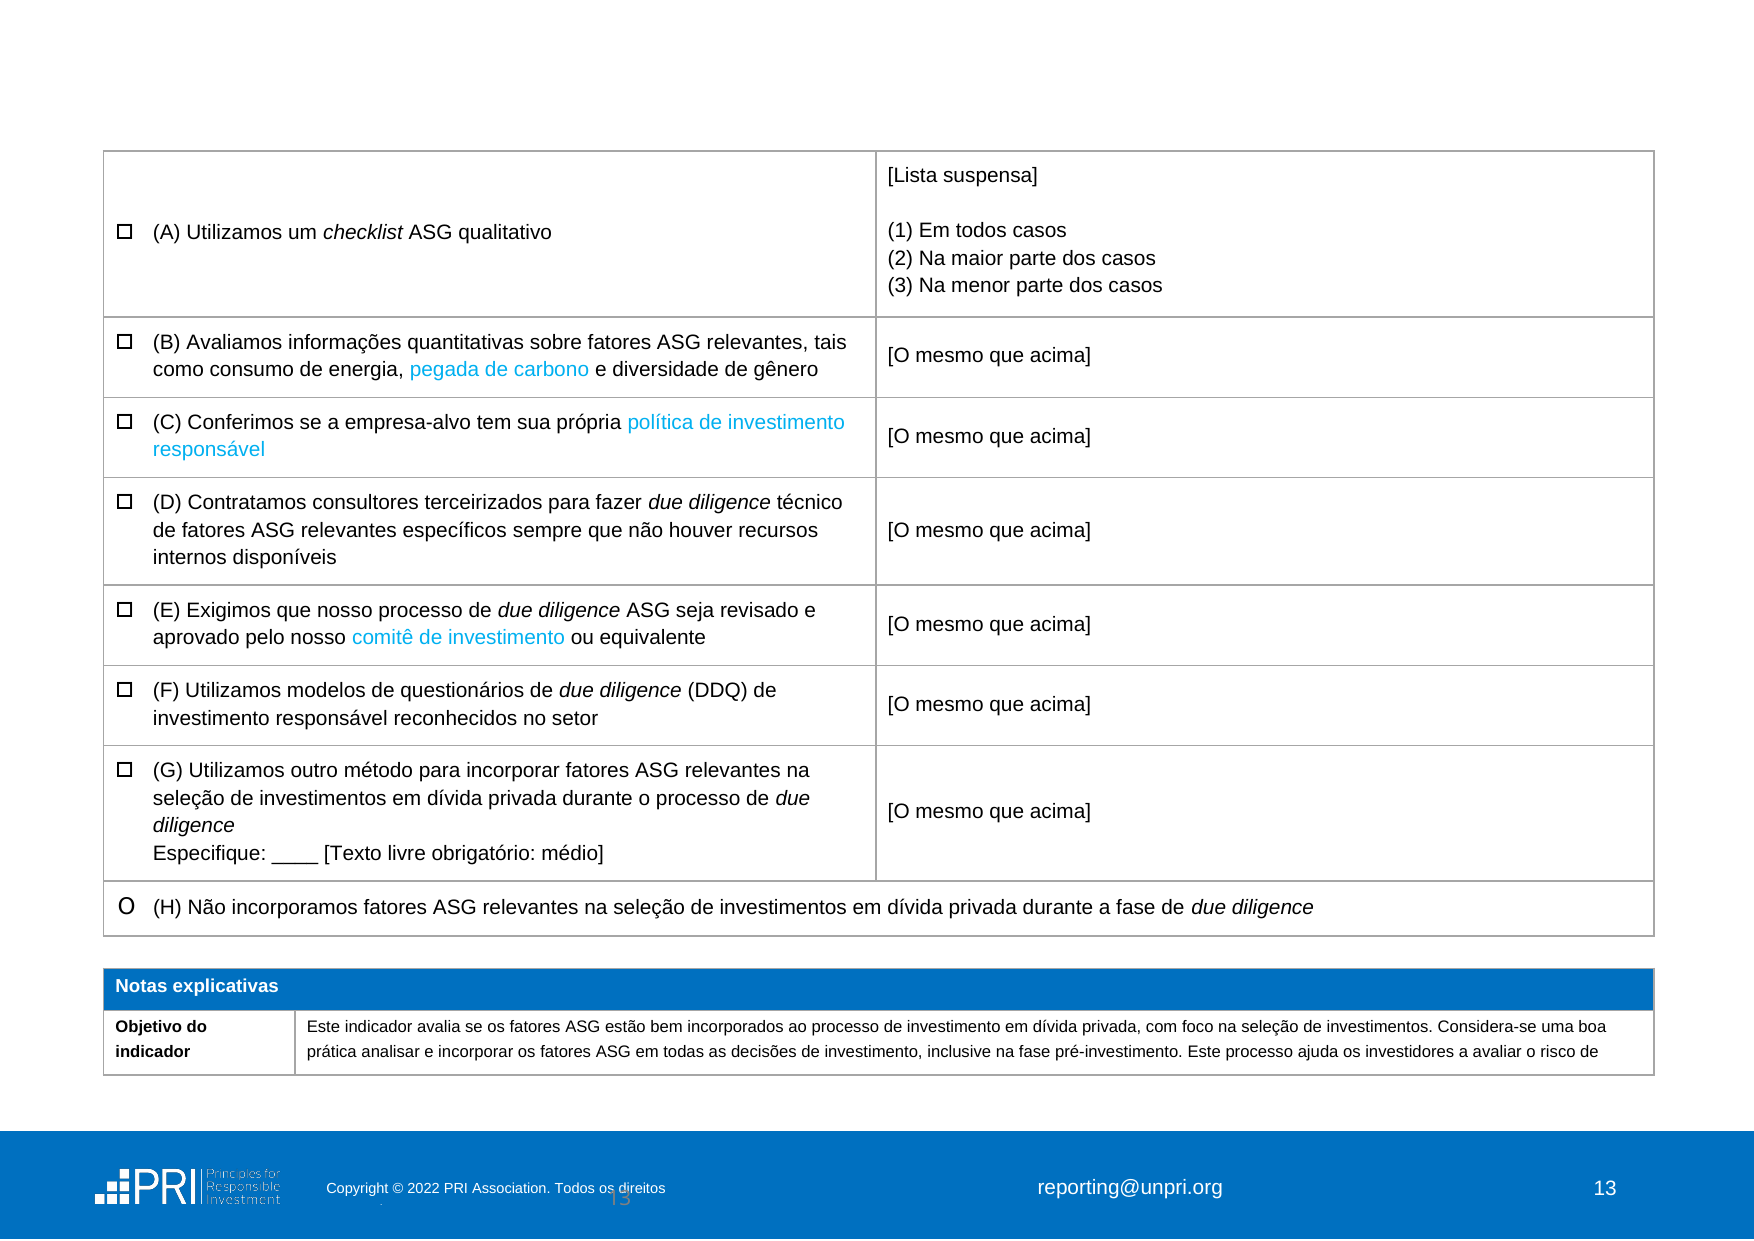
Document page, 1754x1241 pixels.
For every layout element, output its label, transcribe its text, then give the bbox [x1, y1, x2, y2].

table_cell [Lista suspensa] (1) Em todos casos (2) Na maior parte dos casos (3) Na menor parte dos casos [877, 152, 1653, 316]
table_cell (D) Contratamos consultores terceirizados para fazer due diligence técnico de fatores ASG relevantes específicos sempre que não houver recursos internos disponíveis [104, 478, 875, 584]
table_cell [104, 1011, 294, 1074]
table_cell (B) Avaliamos informações quantitativas sobre fatores ASG relevantes, tais como consumo de energia, pegada de carbono e diversidade de gênero [104, 318, 875, 396]
table_cell [O mesmo que acima] [877, 318, 1653, 396]
table_cell [O mesmo que acima] [877, 746, 1653, 880]
table_cell [O mesmo que acima] [877, 586, 1653, 664]
table_cell [O mesmo que acima] [877, 666, 1653, 745]
table_cell [O mesmo que acima] [877, 398, 1653, 477]
table_cell (C) Conferimos se a empresa-alvo tem sua própria política de investimento responsável [104, 398, 875, 477]
table_header Notas explicativas [104, 969, 1653, 1010]
table_cell (F) Utilizamos modelos de questionários de due diligence (DDQ) de investimento responsável reconhecidos no setor [104, 666, 875, 745]
table_cell (G) Utilizamos outro método para incorporar fatores ASG relevantes na seleção de investimentos em dívida privada durante o processo de due diligence Especifique: ____ [Texto livre obrigatório: médio] [104, 746, 875, 880]
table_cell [296, 1011, 1653, 1074]
table_cell (E) Exigimos que nosso processo de due diligence ASG seja revisado e aprovado pelo nosso comitê de investimento ou equivalente [104, 586, 875, 664]
table_cell (A) Utilizamos um checklist ASG qualitativo [104, 152, 875, 316]
table_cell (H) Não incorporamos fatores ASG relevantes na seleção de investimentos em dívida privada durante a fase de due diligence [104, 882, 1653, 935]
picture [92, 1166, 282, 1207]
table_cell [O mesmo que acima] [877, 478, 1653, 584]
